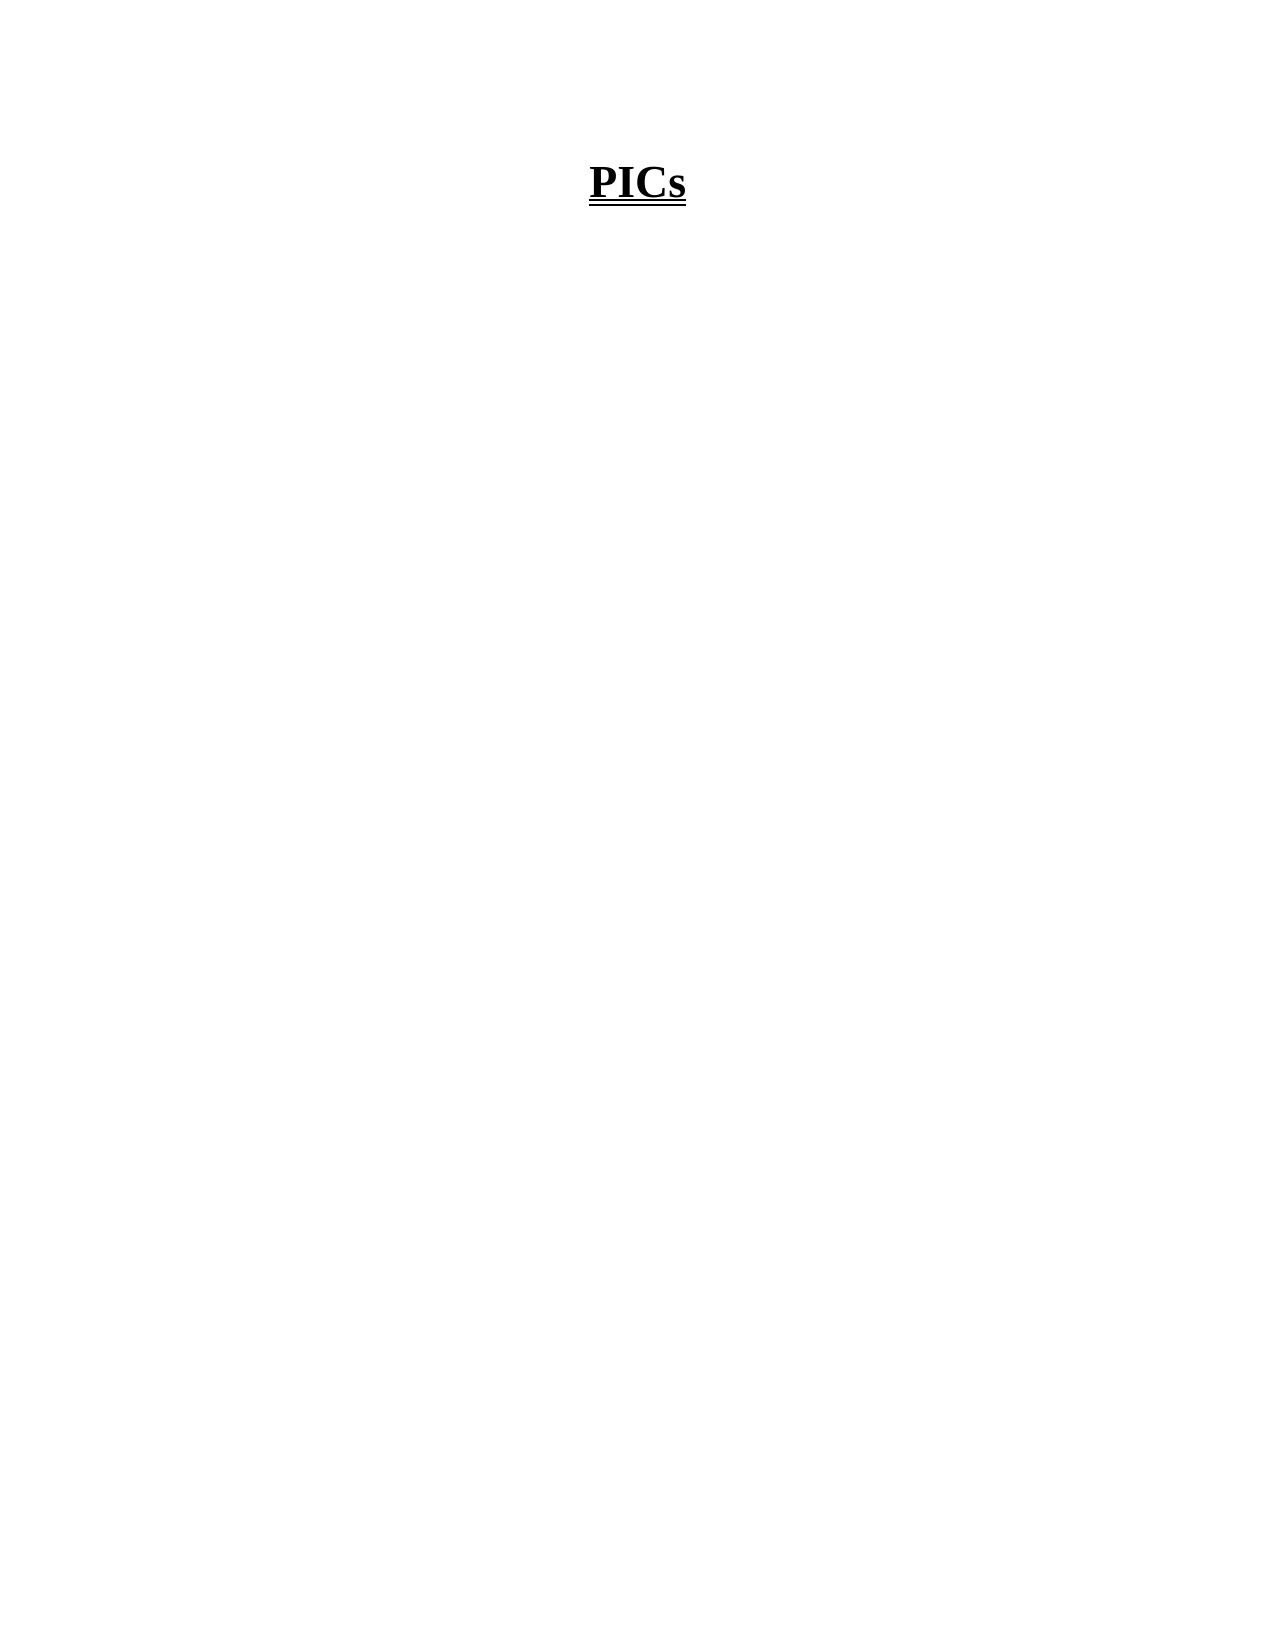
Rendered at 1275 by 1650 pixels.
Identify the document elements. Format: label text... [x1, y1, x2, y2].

subtitle PICs [187, 154, 1087, 207]
